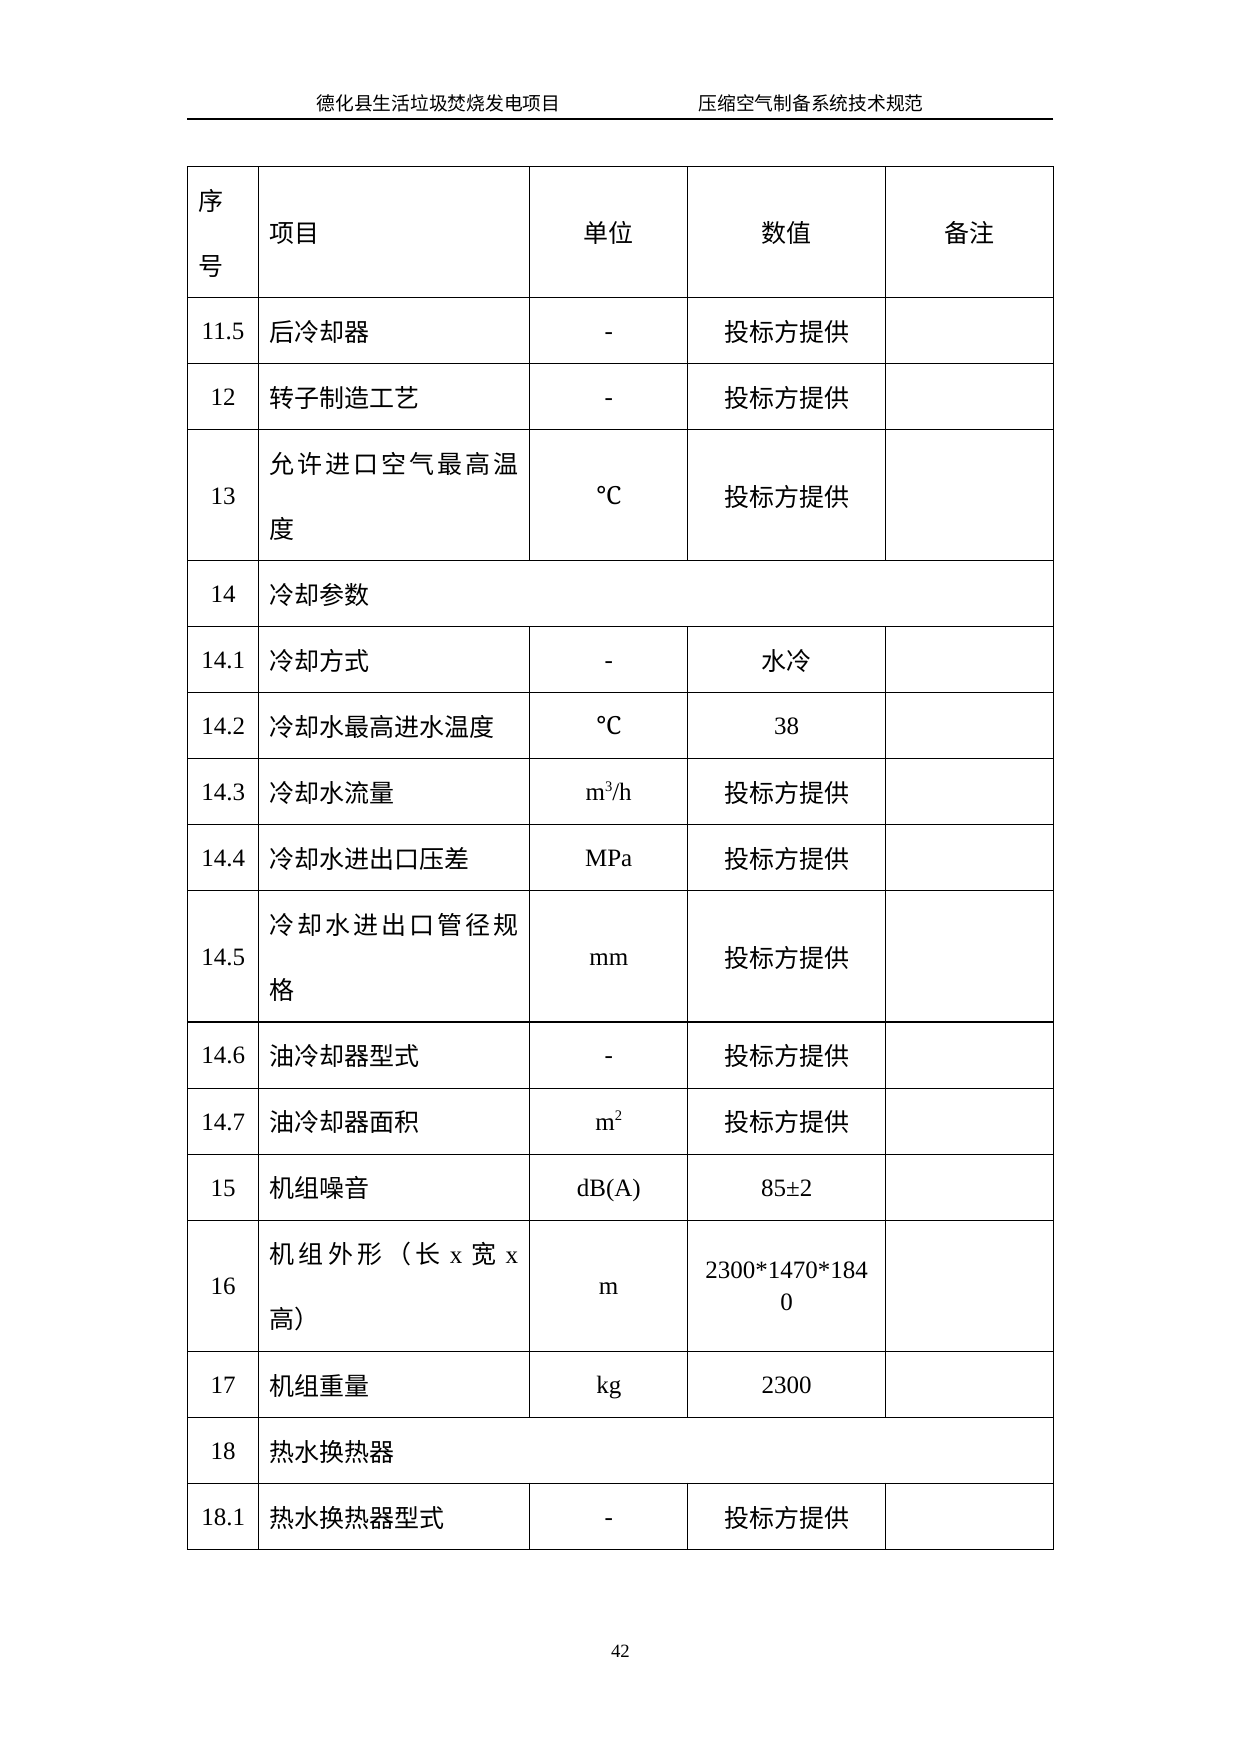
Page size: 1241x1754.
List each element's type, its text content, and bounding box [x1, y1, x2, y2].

table_cell 冷却水进出口管径规格 [259, 891, 529, 1021]
table_cell 14.7 [188, 1089, 258, 1153]
table_cell kg [530, 1352, 687, 1417]
table_cell 17 [188, 1352, 258, 1417]
table_cell 投标方提供 [688, 825, 885, 890]
table_cell 机组噪音 [259, 1155, 529, 1219]
table_cell 15 [188, 1155, 258, 1219]
table_cell [886, 693, 1053, 758]
table_cell mm [530, 891, 687, 1021]
table_cell 转子制造工艺 [259, 364, 529, 429]
table_cell 投标方提供 [688, 891, 885, 1021]
table_cell 允许进口空气最高温度 [259, 430, 529, 560]
table_cell - [530, 364, 687, 429]
table_cell 热水换热器 [259, 1418, 1053, 1483]
table_cell m2 [530, 1089, 687, 1153]
table_cell 投标方提供 [688, 1089, 885, 1153]
table_cell 14.6 [188, 1023, 258, 1087]
table_cell [886, 759, 1053, 824]
table_cell [886, 825, 1053, 890]
table_cell 85±2 [688, 1155, 885, 1219]
table_cell 11.5 [188, 298, 258, 363]
table_cell 油冷却器型式 [259, 1023, 529, 1087]
table_cell 后冷却器 [259, 298, 529, 363]
table_header 项目 [259, 167, 529, 297]
table_cell [886, 1089, 1053, 1153]
table_cell 热水换热器型式 [259, 1484, 529, 1549]
table_cell ℃ [530, 430, 687, 560]
table_cell 投标方提供 [688, 298, 885, 363]
table_cell [886, 1484, 1053, 1549]
table_cell 2300*1470*1840 [688, 1221, 885, 1351]
table_cell m3/h [530, 759, 687, 824]
table_cell 14 [188, 561, 258, 626]
table_cell 14.4 [188, 825, 258, 890]
table_cell 冷却方式 [259, 627, 529, 692]
table_cell 14.1 [188, 627, 258, 692]
table_cell - [530, 1023, 687, 1087]
table_cell 18 [188, 1418, 258, 1483]
table_cell [886, 430, 1053, 560]
table_cell 16 [188, 1221, 258, 1351]
table_cell [886, 1221, 1053, 1351]
table_cell m [530, 1221, 687, 1351]
table_cell MPa [530, 825, 687, 890]
table_cell [886, 298, 1053, 363]
table_cell - [530, 1484, 687, 1549]
table_cell 冷却水流量 [259, 759, 529, 824]
table_cell [886, 364, 1053, 429]
table_cell 投标方提供 [688, 430, 885, 560]
table_cell - [530, 298, 687, 363]
table_header 序号 [188, 167, 258, 297]
table_cell 13 [188, 430, 258, 560]
table_cell 14.2 [188, 693, 258, 758]
table_cell 投标方提供 [688, 1484, 885, 1549]
table_cell 投标方提供 [688, 1023, 885, 1087]
table_cell - [530, 627, 687, 692]
table_cell [886, 891, 1053, 1021]
table_cell dB(A) [530, 1155, 687, 1219]
table_cell [886, 1023, 1053, 1087]
table_cell 油冷却器面积 [259, 1089, 529, 1153]
table_cell 2300 [688, 1352, 885, 1417]
table_cell 冷却水进出口压差 [259, 825, 529, 890]
table_cell 机组重量 [259, 1352, 529, 1417]
table_cell 18.1 [188, 1484, 258, 1549]
table_cell [886, 1155, 1053, 1219]
table_header 单位 [530, 167, 687, 297]
table_cell 机组外形（长x宽x高） [259, 1221, 529, 1351]
table_cell 冷却参数 [259, 561, 1053, 626]
table_cell [886, 627, 1053, 692]
table_cell 投标方提供 [688, 759, 885, 824]
table_cell 38 [688, 693, 885, 758]
table_cell 12 [188, 364, 258, 429]
table_cell 投标方提供 [688, 364, 885, 429]
table_cell ℃ [530, 693, 687, 758]
table_header 备注 [886, 167, 1053, 297]
table_cell 冷却水最高进水温度 [259, 693, 529, 758]
table_cell 14.3 [188, 759, 258, 824]
table_cell [886, 1352, 1053, 1417]
table_cell 14.5 [188, 891, 258, 1021]
table_header 数值 [688, 167, 885, 297]
table_cell 水冷 [688, 627, 885, 692]
